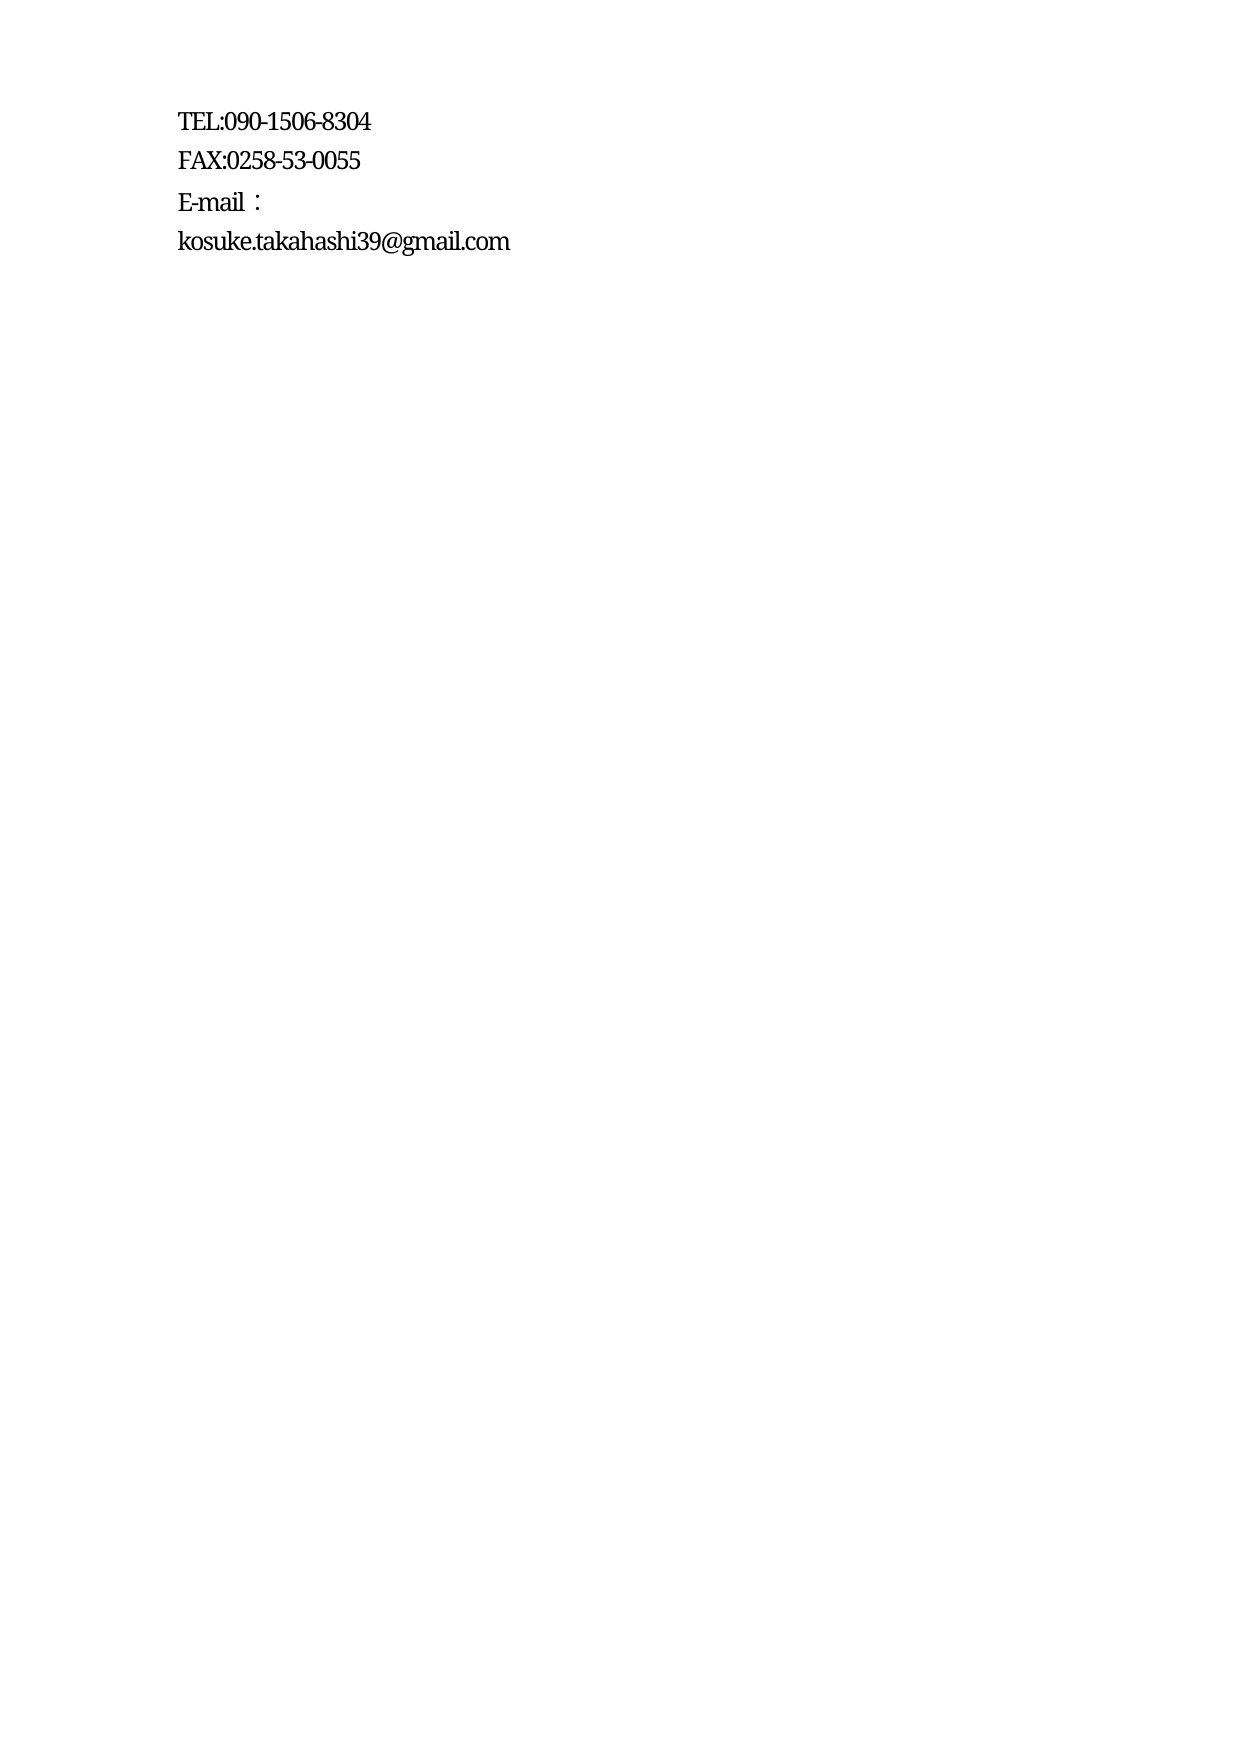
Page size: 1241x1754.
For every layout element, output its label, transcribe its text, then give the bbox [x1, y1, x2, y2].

text E-mail：kosuke.takahashi39@gmail.com [177, 182, 603, 258]
text FAX:0258-53-0055 [177, 143, 603, 177]
text TEL:090-1506-8304 [177, 103, 603, 137]
